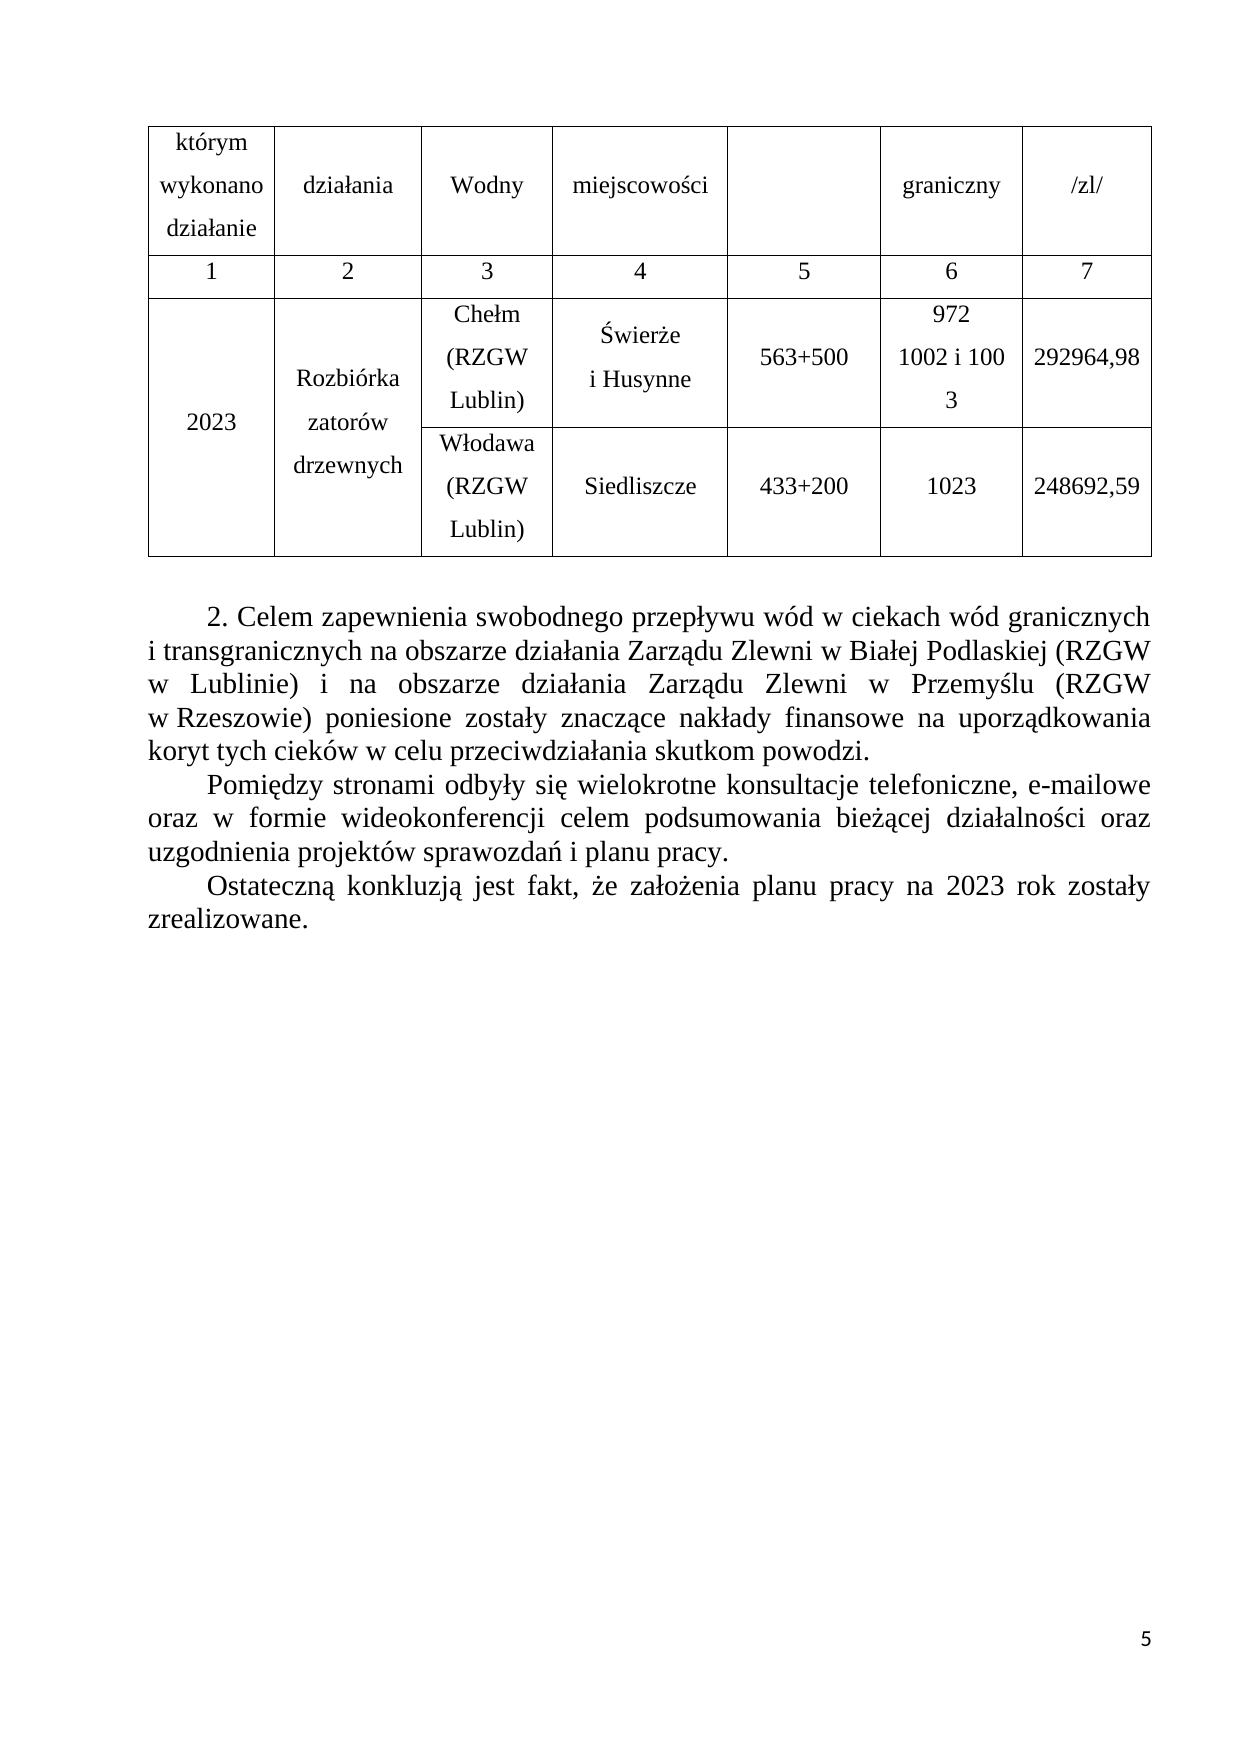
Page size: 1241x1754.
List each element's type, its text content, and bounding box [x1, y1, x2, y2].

table_cell 563+500 [728, 299, 880, 427]
table_cell 5 [728, 256, 880, 298]
table_cell Chełm (RZGW Lublin) [422, 299, 552, 427]
table_cell Świerże i Husynne [553, 299, 727, 427]
table_cell 972 1002 i 1003 [881, 299, 1022, 427]
table_cell Rozbiórka zatorów drzewnych [275, 299, 421, 556]
table_cell 433+200 [728, 428, 880, 556]
text Ostateczną konkluzją jest fakt, że założenia planu pracy na 2023 rok zostały zrealizowane. [148, 868, 1152, 935]
table_header Km [728, 127, 880, 255]
table_header Nadzór Wodny [422, 127, 552, 255]
table_cell 2 [275, 256, 421, 298]
table_cell 7 [1023, 256, 1151, 298]
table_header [149, 127, 274, 255]
table_cell 6 [881, 256, 1022, 298]
table_cell 248692,59 [1023, 428, 1151, 556]
table_cell 2023 [149, 299, 274, 556]
table_cell 3 [422, 256, 552, 298]
table_cell 292964,98 [1023, 299, 1151, 427]
text 2. Celem zapewnienia swobodnego przepływu wód w ciekach wód granicznych i transgranicznych na obszarze działania Zarządu Zlewni w Białej Podlaskiej (RZGW w Lublinie) i na obszarze działania Zarządu Zlewni w Przemyślu (RZGW w Rzeszowie) poniesione zostały znaczące nakłady finansowe na uporządkowania koryt tych cieków w celu przeciwdziałania skutkom powodzi. [148, 599, 1152, 767]
table_cell 1023 [881, 428, 1022, 556]
table_cell 1 [149, 256, 274, 298]
table_header Nazwa miejscowości [553, 127, 727, 255]
text Pomiędzy stronami odbyły się wielokrotne konsultacje telefoniczne, e-mailowe oraz w formie wideokonferencji celem podsumowania bieżącej działalności oraz uzgodnienia projektów sprawozdań i planu pracy. [148, 767, 1152, 868]
table_header Koszt /zl/ [1023, 127, 1151, 255]
table_cell Włodawa (RZGW Lublin) [422, 428, 552, 556]
table_header Nazwa działania [275, 127, 421, 255]
table_header Słup graniczny [881, 127, 1022, 255]
table_cell Siedliszcze [553, 428, 727, 556]
table_cell 4 [553, 256, 727, 298]
